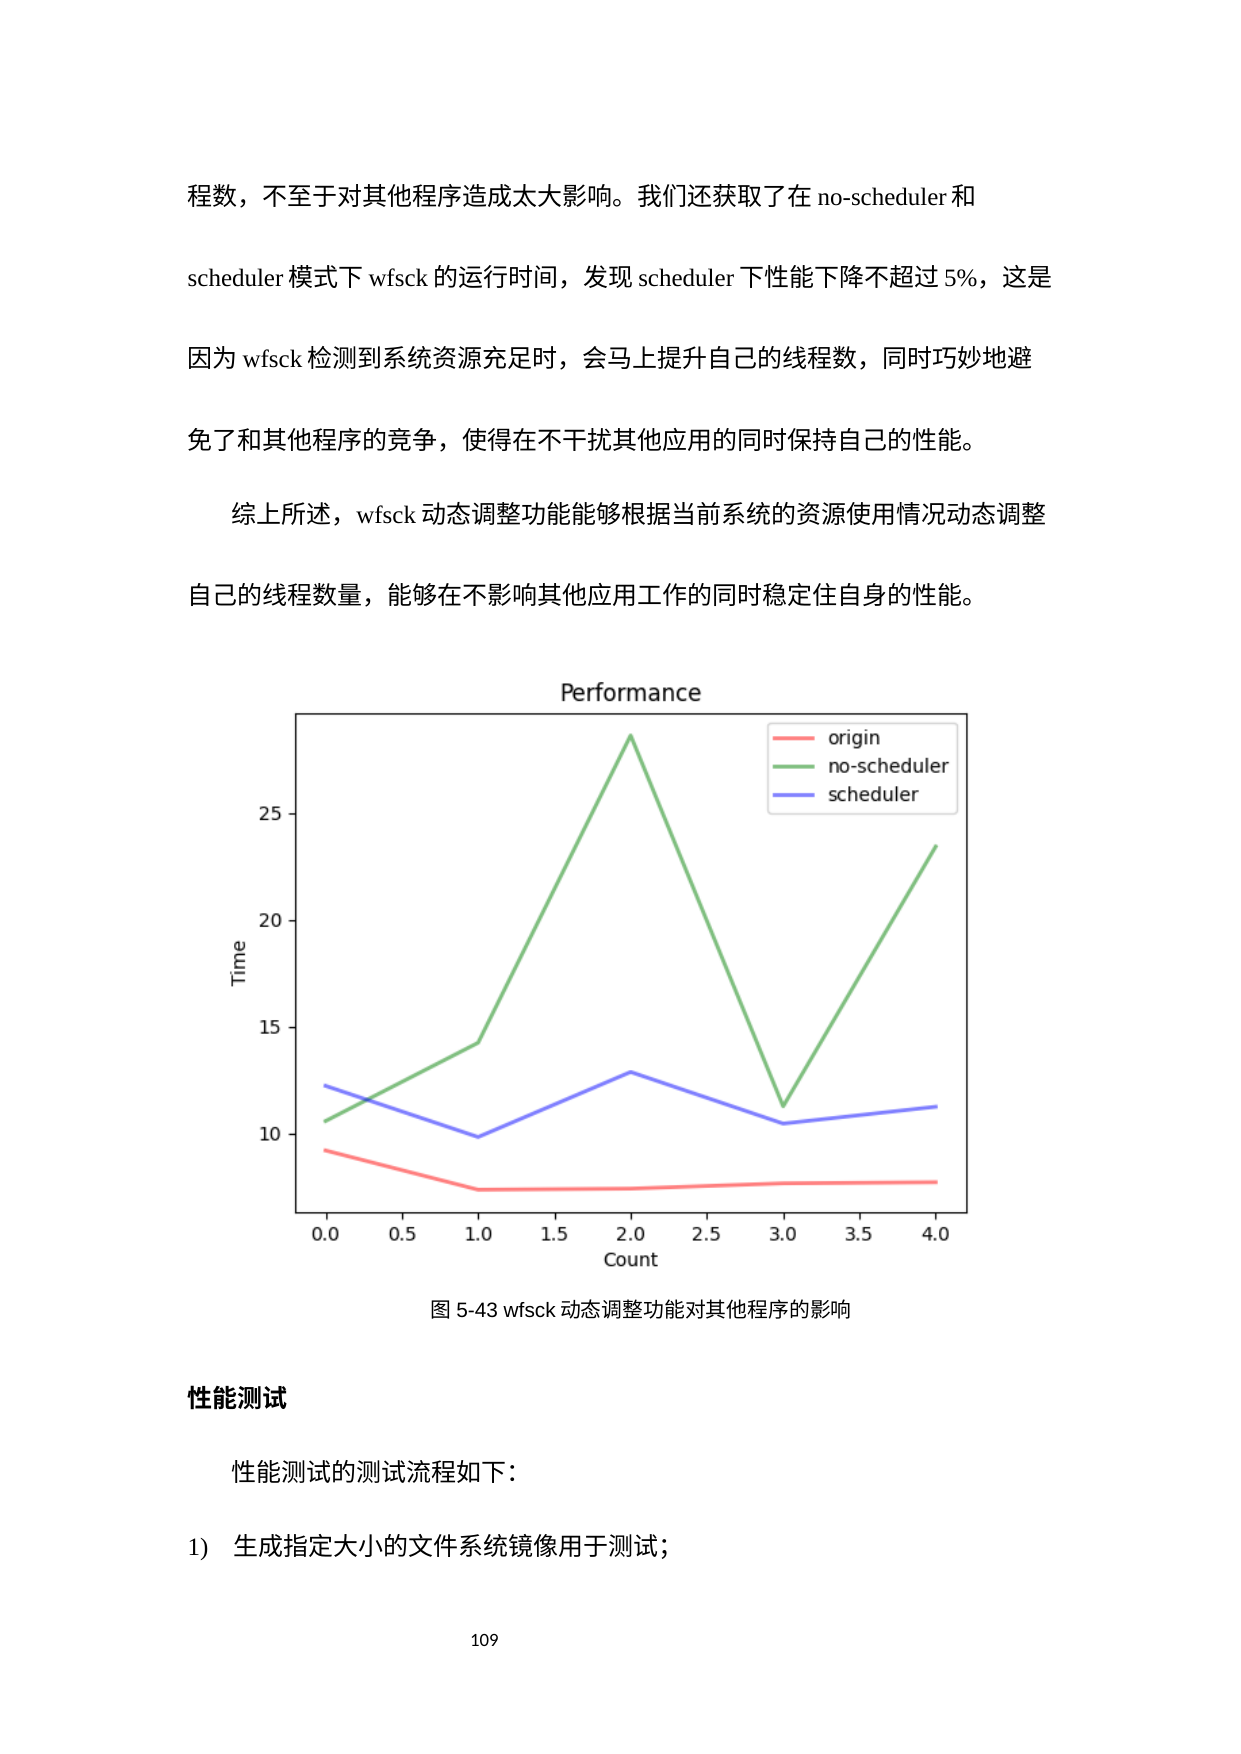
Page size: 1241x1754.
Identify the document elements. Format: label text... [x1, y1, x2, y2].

picture [187, 635, 1053, 1284]
text 性能测试的测试流程如下： [187, 1438, 1053, 1503]
text 性能测试 [187, 1364, 1053, 1429]
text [187, 162, 1053, 471]
list 生成指定大小的文件系统镜像用于测试； [187, 1512, 1053, 1577]
text 综上所述，wfsck动态调整功能能够根据当前系统的资源使用情况动态调整自己的线程数量，能够在不影响其他应用工作的同时稳定住自身的性能。 [187, 480, 1053, 626]
